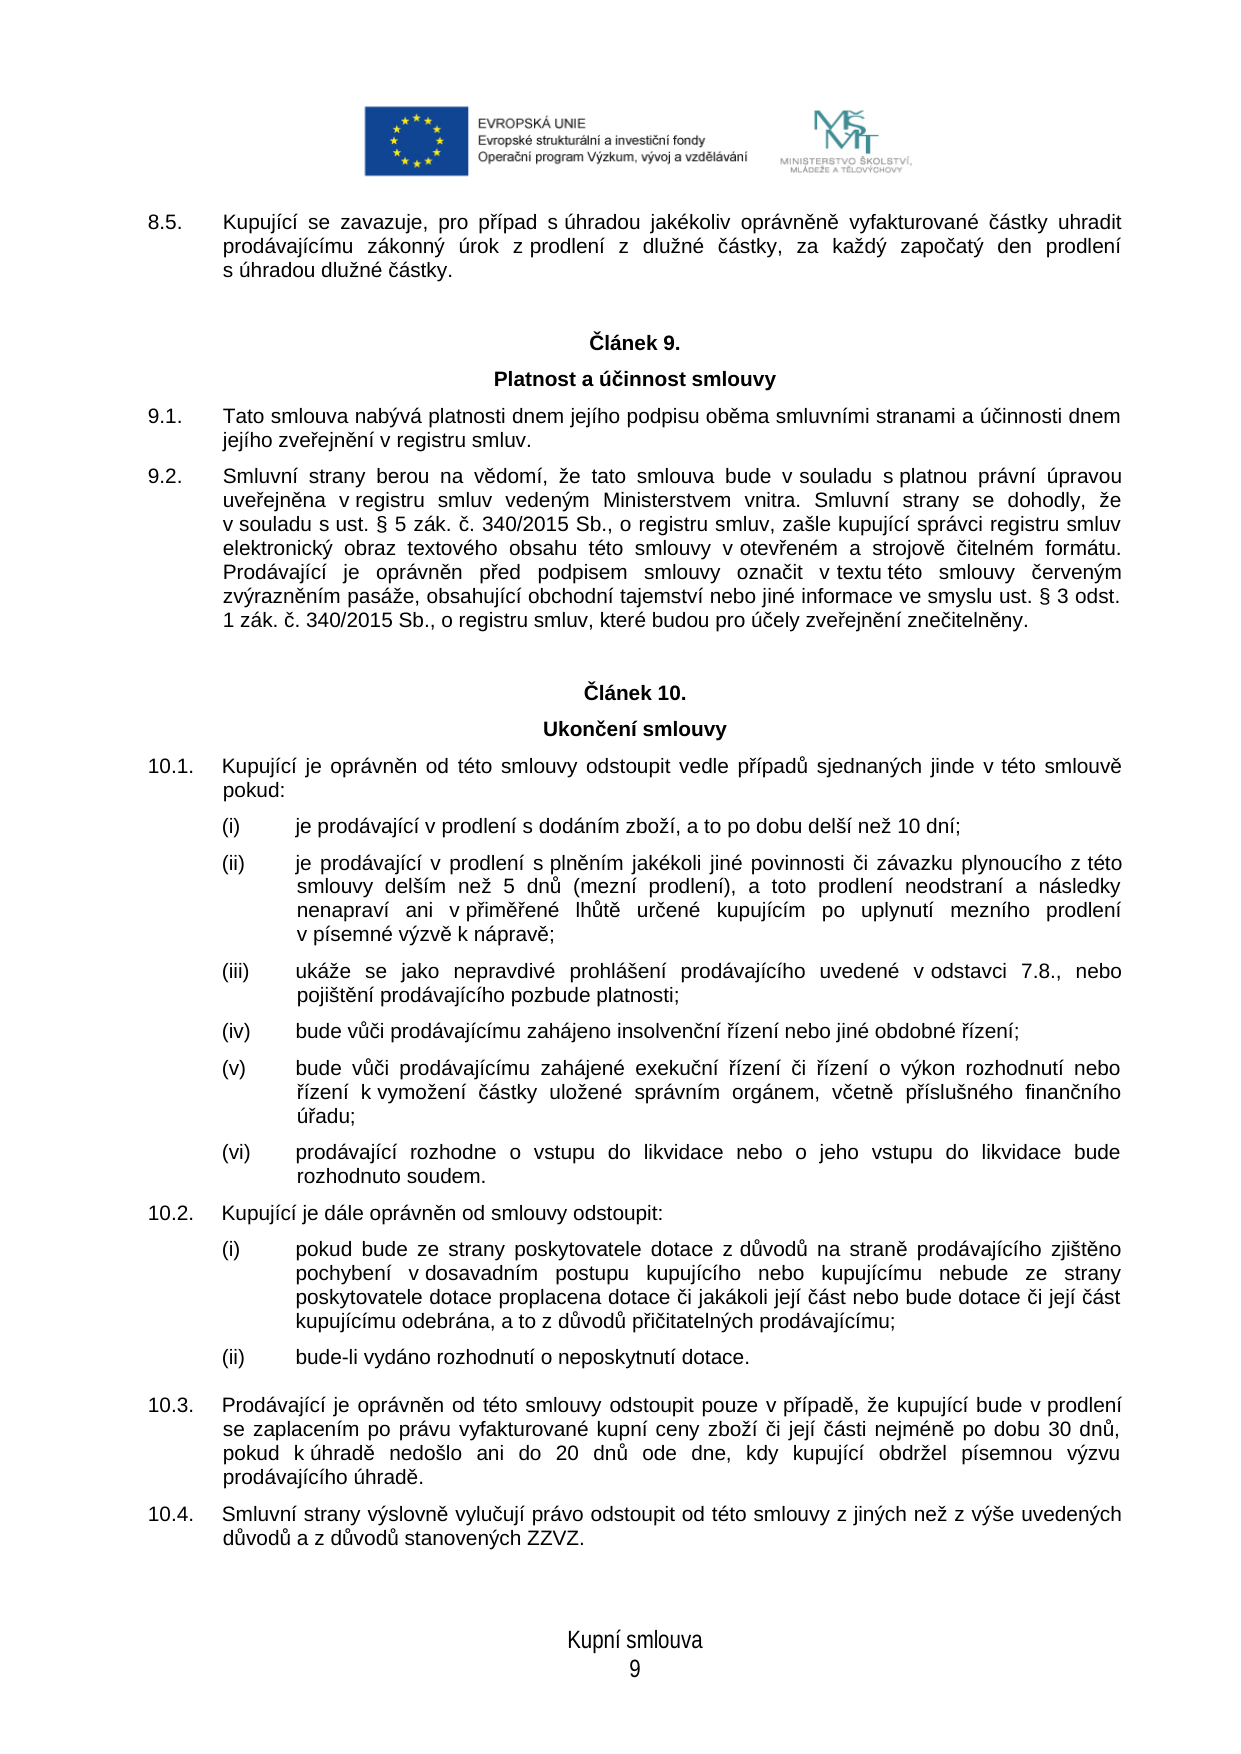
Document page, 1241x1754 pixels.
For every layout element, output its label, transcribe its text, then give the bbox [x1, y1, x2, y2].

list je prodávající v prodlení s plněním jakékoli jiné povinnosti či závazku plynoucího z této smlouvy delším než 5 dnů (mezní prodlení), a toto prodlení neodstraní a následky nenapraví ani v přiměřené lhůtě určené kupujícím po uplynutí mezního prodlení v písemné výzvě k nápravě; [222, 850, 1122, 946]
text Článek 10. [148, 681, 1122, 704]
list je prodávající v prodlení s dodáním zboží, a to po dobu delší než 10 dní; [222, 814, 1122, 838]
list Prodávající je oprávněn od této smlouvy odstoupit pouze v případě, že kupující bude v prodlení se zaplacením po právu vyfakturované kupní ceny zboží či její části nejméně po dobu 30 dnů, pokud k úhradě nedošlo ani do 20 dnů ode dne, kdy kupující obdržel písemnou výzvu prodávajícího úhradě. [148, 1393, 1122, 1489]
list Tato smlouva nabývá platnosti dnem jejího podpisu oběma smluvními stranami a účinnosti dnem jejího zveřejnění v registru smluv. [148, 403, 1122, 451]
picture [328, 73, 942, 210]
list prodávající rozhodne o vstupu do likvidace nebo o jeho vstupu do likvidace bude rozhodnuto soudem. [222, 1140, 1122, 1188]
list Kupující je oprávněn od této smlouvy odstoupit vedle případů sjednaných jinde v této smlouvě pokud: [148, 753, 1122, 801]
subtitle pokud bude ze strany poskytovatele dotace z důvodů na straně prodávajícího zjištěno pochybení v dosavadním postupu kupujícího nebo kupujícímu nebude ze strany poskytovatele dotace proplacena dotace či jakákoli její část nebo bude dotace či její část kupujícímu odebrána, a to z důvodů přičitatelných prodávajícímu; [222, 1237, 1122, 1333]
list bude vůči prodávajícímu zahájeno insolvenční řízení nebo jiné obdobné řízení; [222, 1019, 1122, 1043]
text Platnost a účinnost smlouvy [148, 367, 1122, 391]
list Smluvní strany výslovně vylučují právo odstoupit od této smlouvy z jiných než z výše uvedených důvodů a z důvodů stanovených ZZVZ. [148, 1501, 1122, 1549]
list bude vůči prodávajícímu zahájené exekuční řízení či řízení o výkon rozhodnutí nebo řízení k vymožení částky uložené správním orgánem, včetně příslušného finančního úřadu; [222, 1056, 1122, 1127]
list Smluvní strany berou na vědomí, že tato smlouva bude v souladu s platnou právní úpravou uveřejněna v registru smluv vedeným Ministerstvem vnitra. Smluvní strany se dohodly, že v souladu s ust. § 5 zák. č. 340/2015 Sb., o registru smluv, zašle kupující správci registru smluv elektronický obraz textového obsahu této smlouvy v otevřeném a strojově čitelném formátu. Prodávající je oprávněn před podpisem smlouvy označit v textu této smlouvy červeným zvýrazněním pasáže, obsahující obchodní tajemství nebo jiné informace ve smyslu ust. § 3 odst. 1 zák. č. 340/2015 Sb., o registru smluv, které budou pro účely zveřejnění znečitelněny. [148, 464, 1122, 632]
text Článek 9. [148, 331, 1122, 354]
list bude-li vydáno rozhodnutí o neposkytnutí dotace. [222, 1345, 1122, 1369]
list ukáže se jako nepravdivé prohlášení prodávajícího uvedené v odstavci 7.8., nebo pojištění prodávajícího pozbude platnosti; [222, 959, 1122, 1007]
text Ukončení smlouvy [148, 717, 1122, 741]
subtitle Kupující je dále oprávněn od smlouvy odstoupit: [148, 1200, 1122, 1224]
list Kupující se zavazuje, pro případ s úhradou jakékoliv oprávněně vyfakturované částky uhradit prodávajícímu zákonný úrok z prodlení z dlužné částky, za každý započatý den prodlení s úhradou dlužné částky. [148, 210, 1122, 282]
